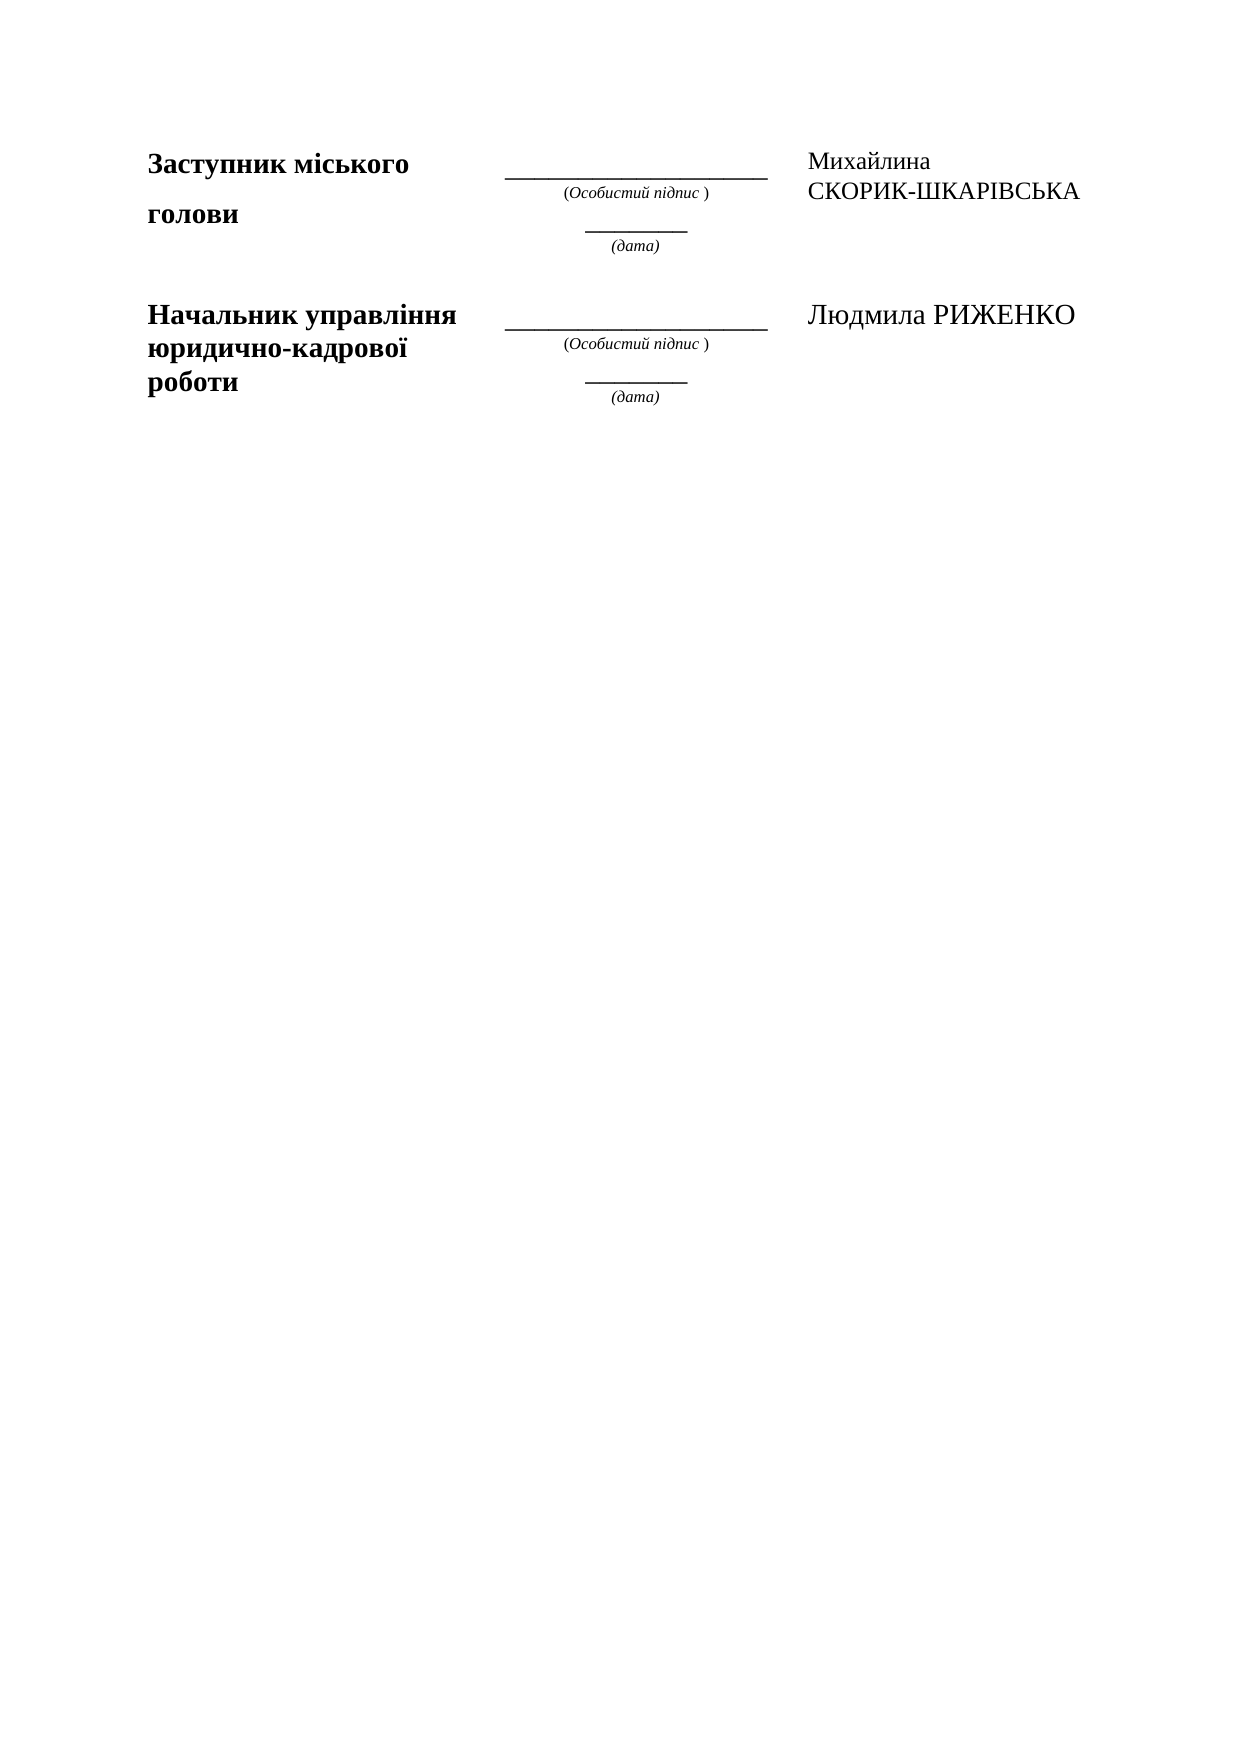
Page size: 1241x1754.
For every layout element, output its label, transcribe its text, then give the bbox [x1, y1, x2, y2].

table_cell Начальник управління юридично-кадрової роботи [136, 297, 476, 447]
table_header Заступник міського голови [136, 146, 476, 297]
table_header Михайлина СКОРИК-ШКАРІВСЬКА [796, 146, 1163, 297]
table_header __________________ (Особистий підпис ) _______ (дата) [476, 146, 796, 297]
table_cell Людмила РИЖЕНКО [796, 297, 1163, 447]
table_cell __________________ (Особистий підпис ) _______ (дата) [476, 297, 796, 447]
